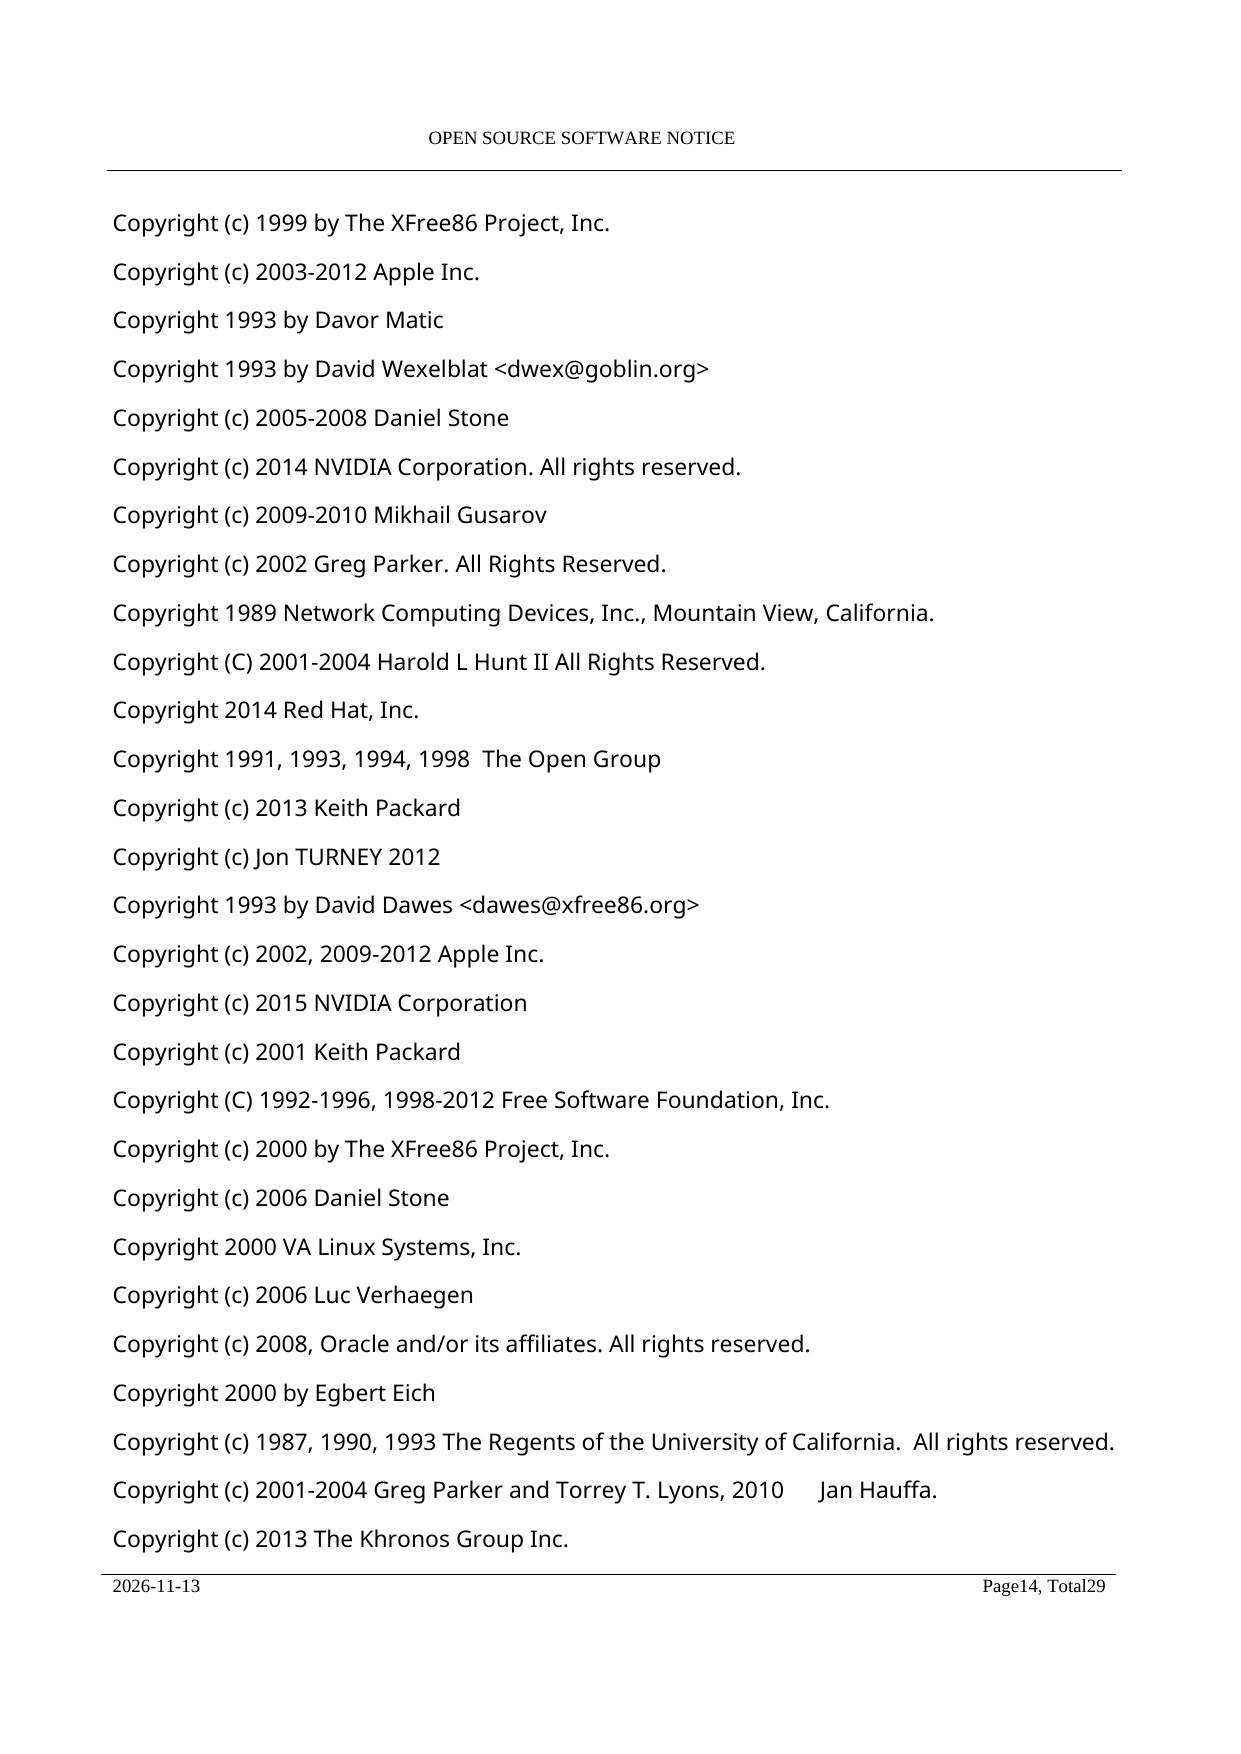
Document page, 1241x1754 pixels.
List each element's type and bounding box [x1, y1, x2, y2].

text [112, 206, 1128, 1555]
